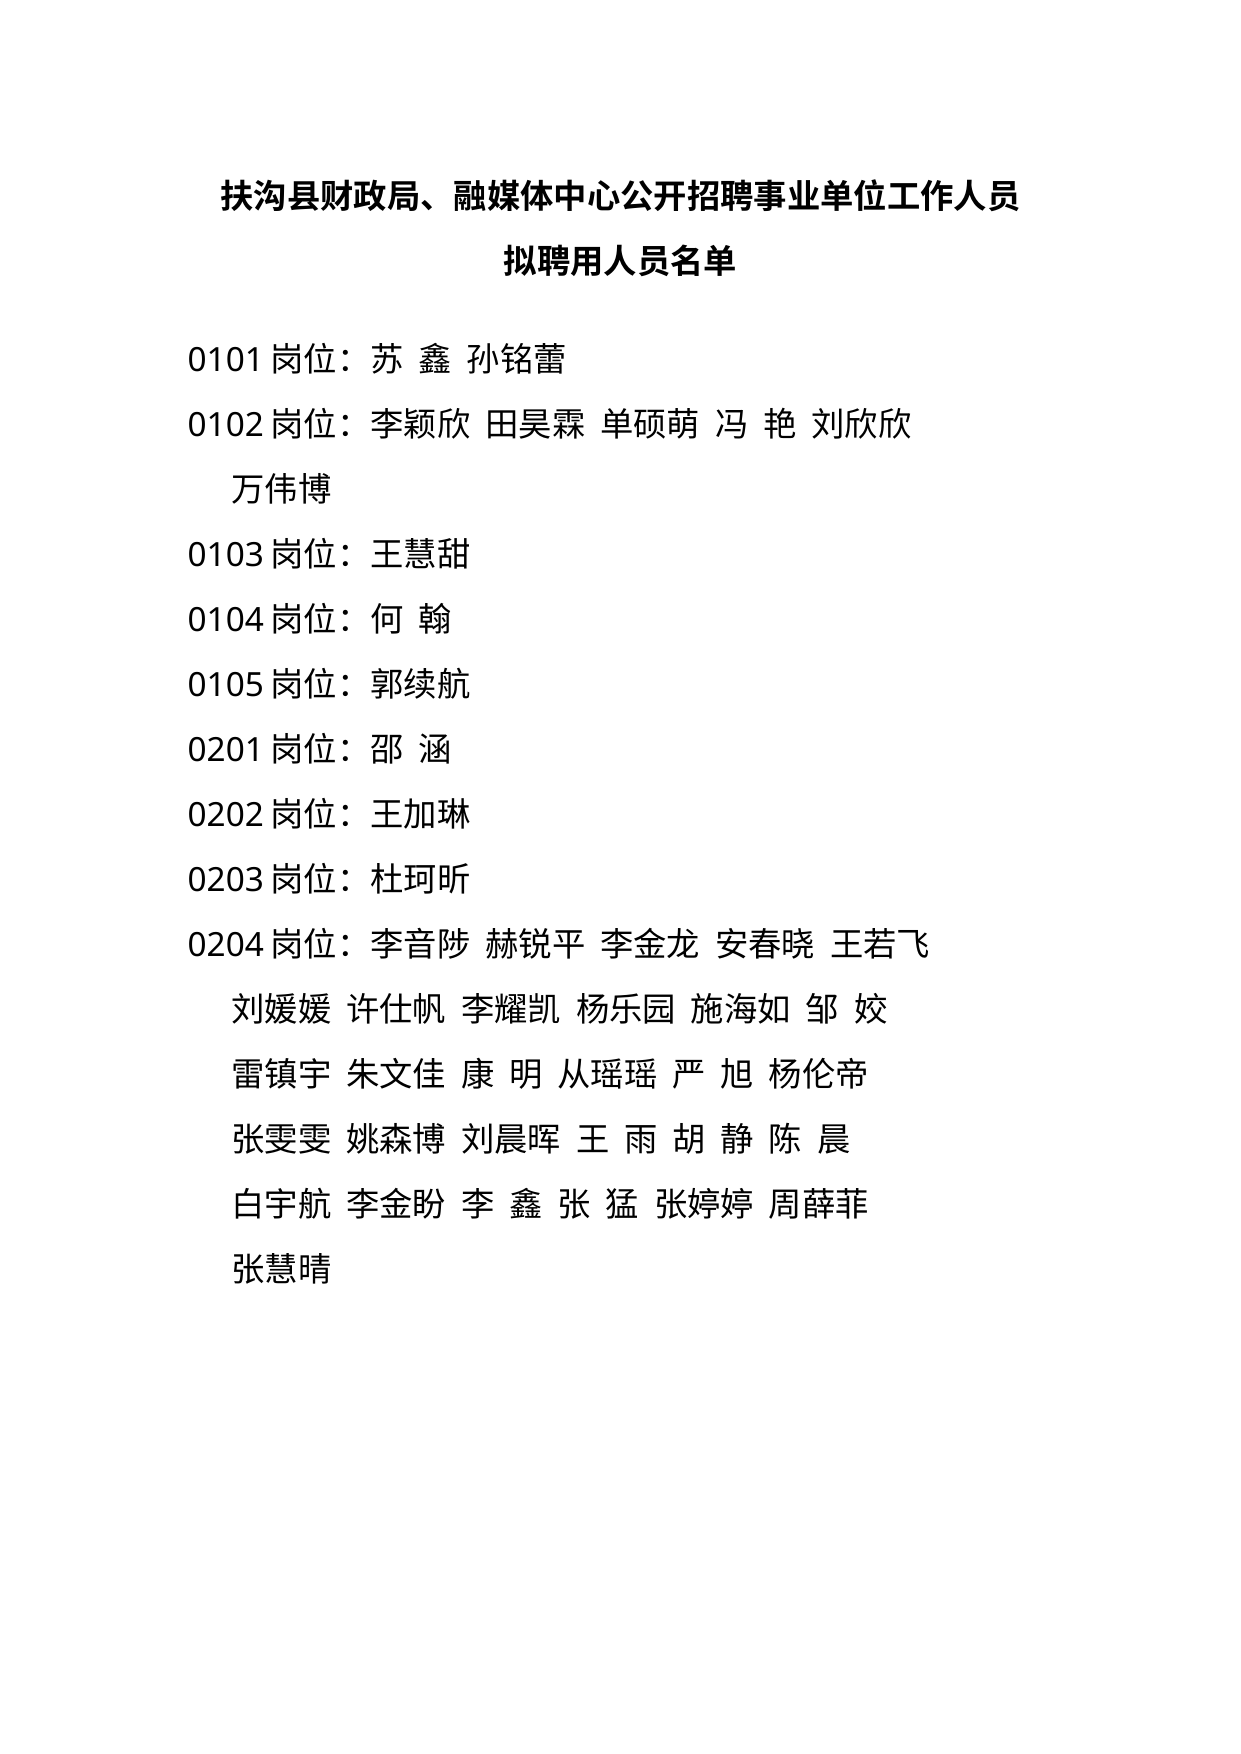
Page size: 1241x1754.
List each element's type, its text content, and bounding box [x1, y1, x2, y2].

text 0101岗位：苏 鑫 孙铭蕾 [187, 324, 1053, 389]
text 0202岗位：王加琳 [187, 779, 1053, 844]
text 0201岗位：邵 涵 [187, 714, 1053, 779]
text 0102岗位：李颖欣 田昊霖 单硕萌 冯 艳 刘欣欣 [187, 389, 1053, 454]
text 0105岗位：郭续航 [187, 649, 1053, 714]
text 张雯雯 姚森博 刘晨晖 王 雨 胡 静 陈 晨 [187, 1104, 1053, 1169]
text 刘媛媛 许仕帆 李耀凯 杨乐园 施海如 邹 姣 [187, 974, 1053, 1039]
text 扶沟县财政局、融媒体中心公开招聘事业单位工作人员 [187, 162, 1053, 227]
text 0204岗位：李音陟 赫锐平 李金龙 安春晓 王若飞 [187, 909, 1053, 974]
text 白宇航 李金盼 李 鑫 张 猛 张婷婷 周薛菲 [187, 1169, 1053, 1234]
text 张慧晴 [187, 1234, 1053, 1299]
text 0104岗位：何 翰 [187, 584, 1053, 649]
text 0203岗位：杜珂昕 [187, 844, 1053, 909]
text 万伟博 [187, 454, 1053, 519]
text 拟聘用人员名单 [187, 227, 1053, 292]
text 雷镇宇 朱文佳 康 明 从瑶瑶 严 旭 杨伦帝 [187, 1039, 1053, 1104]
text 0103岗位：王慧甜 [187, 519, 1053, 584]
